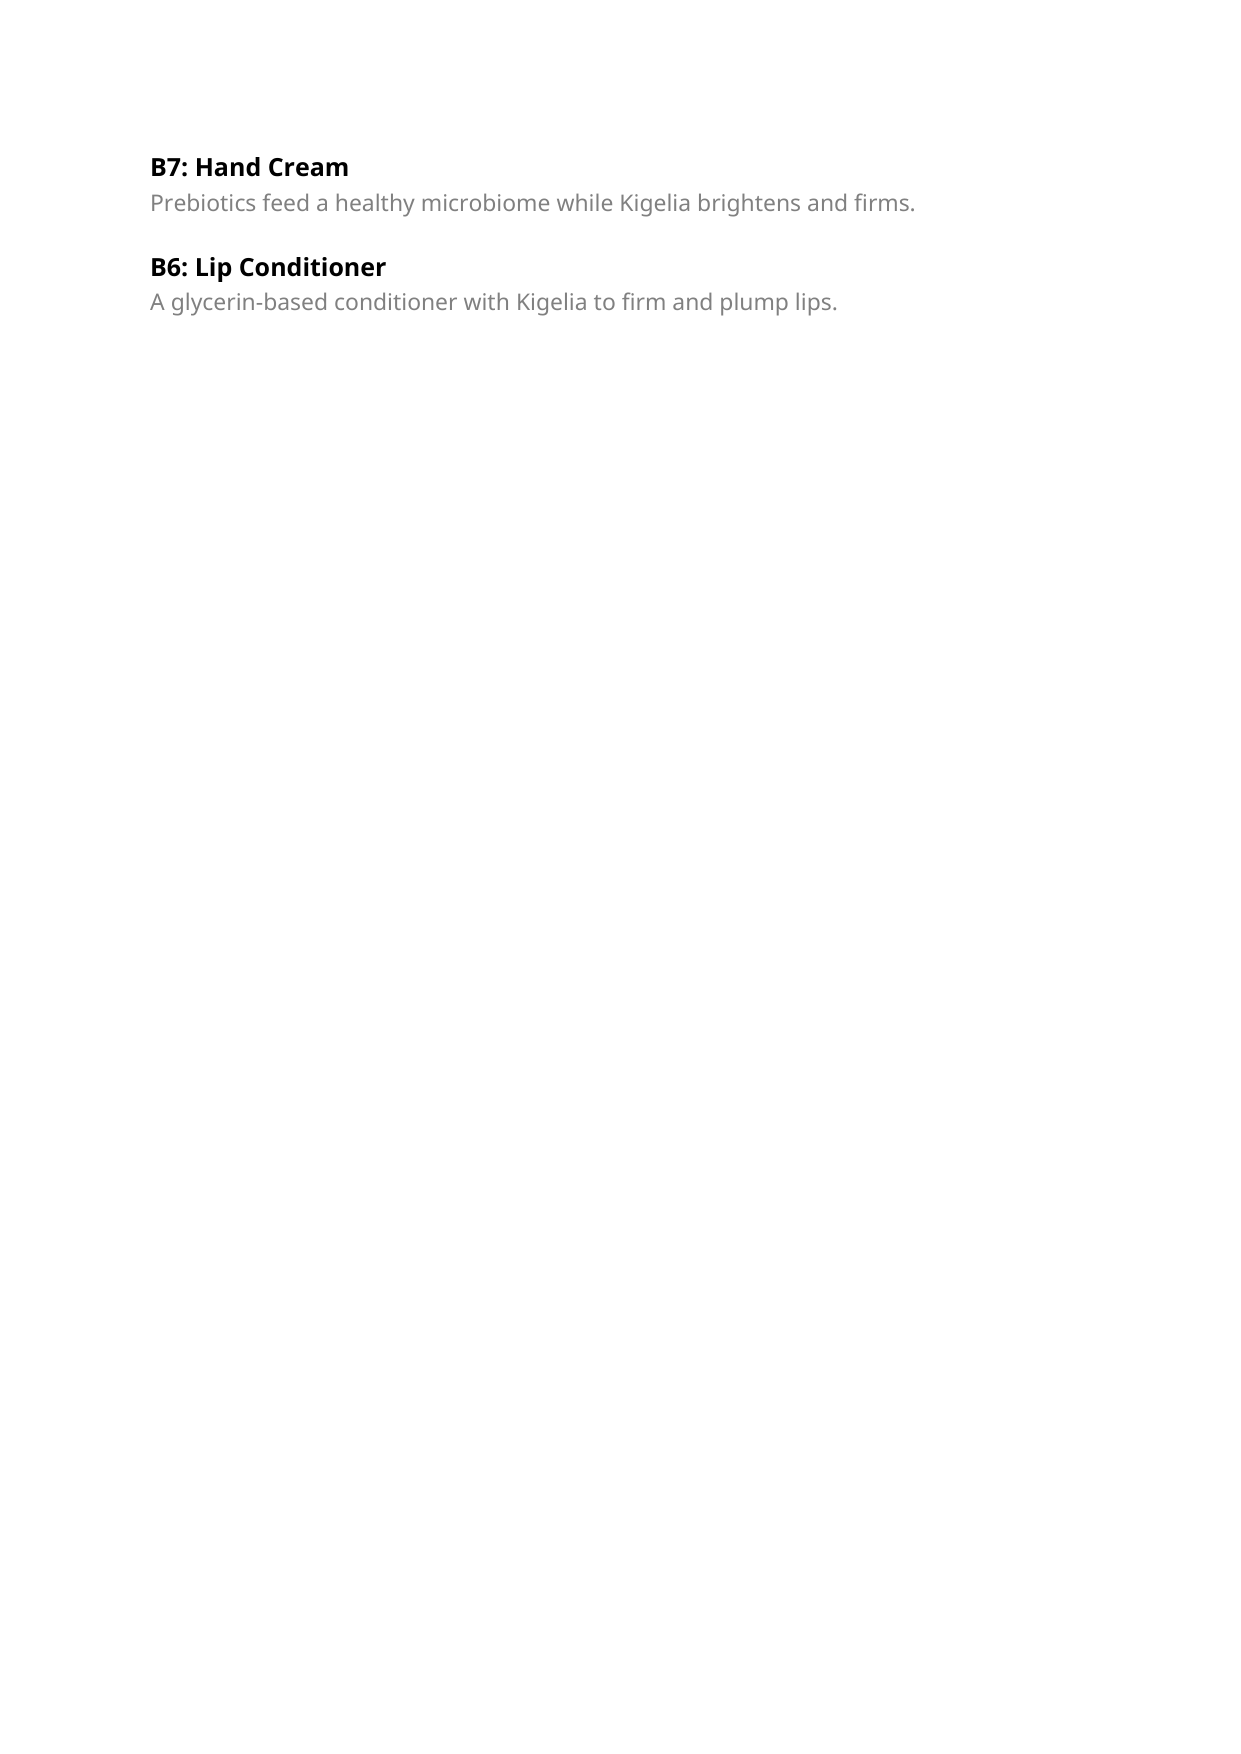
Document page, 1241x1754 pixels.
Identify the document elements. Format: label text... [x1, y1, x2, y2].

text B7: Hand Cream [150, 150, 1090, 184]
text Prebiotics feed a healthy microbiome while Kigelia brightens and firms. [150, 187, 1090, 218]
text B6: Lip Conditioner [150, 249, 1090, 283]
text A glycerin-based conditioner with Kigelia to firm and plump lips. [150, 286, 1090, 317]
